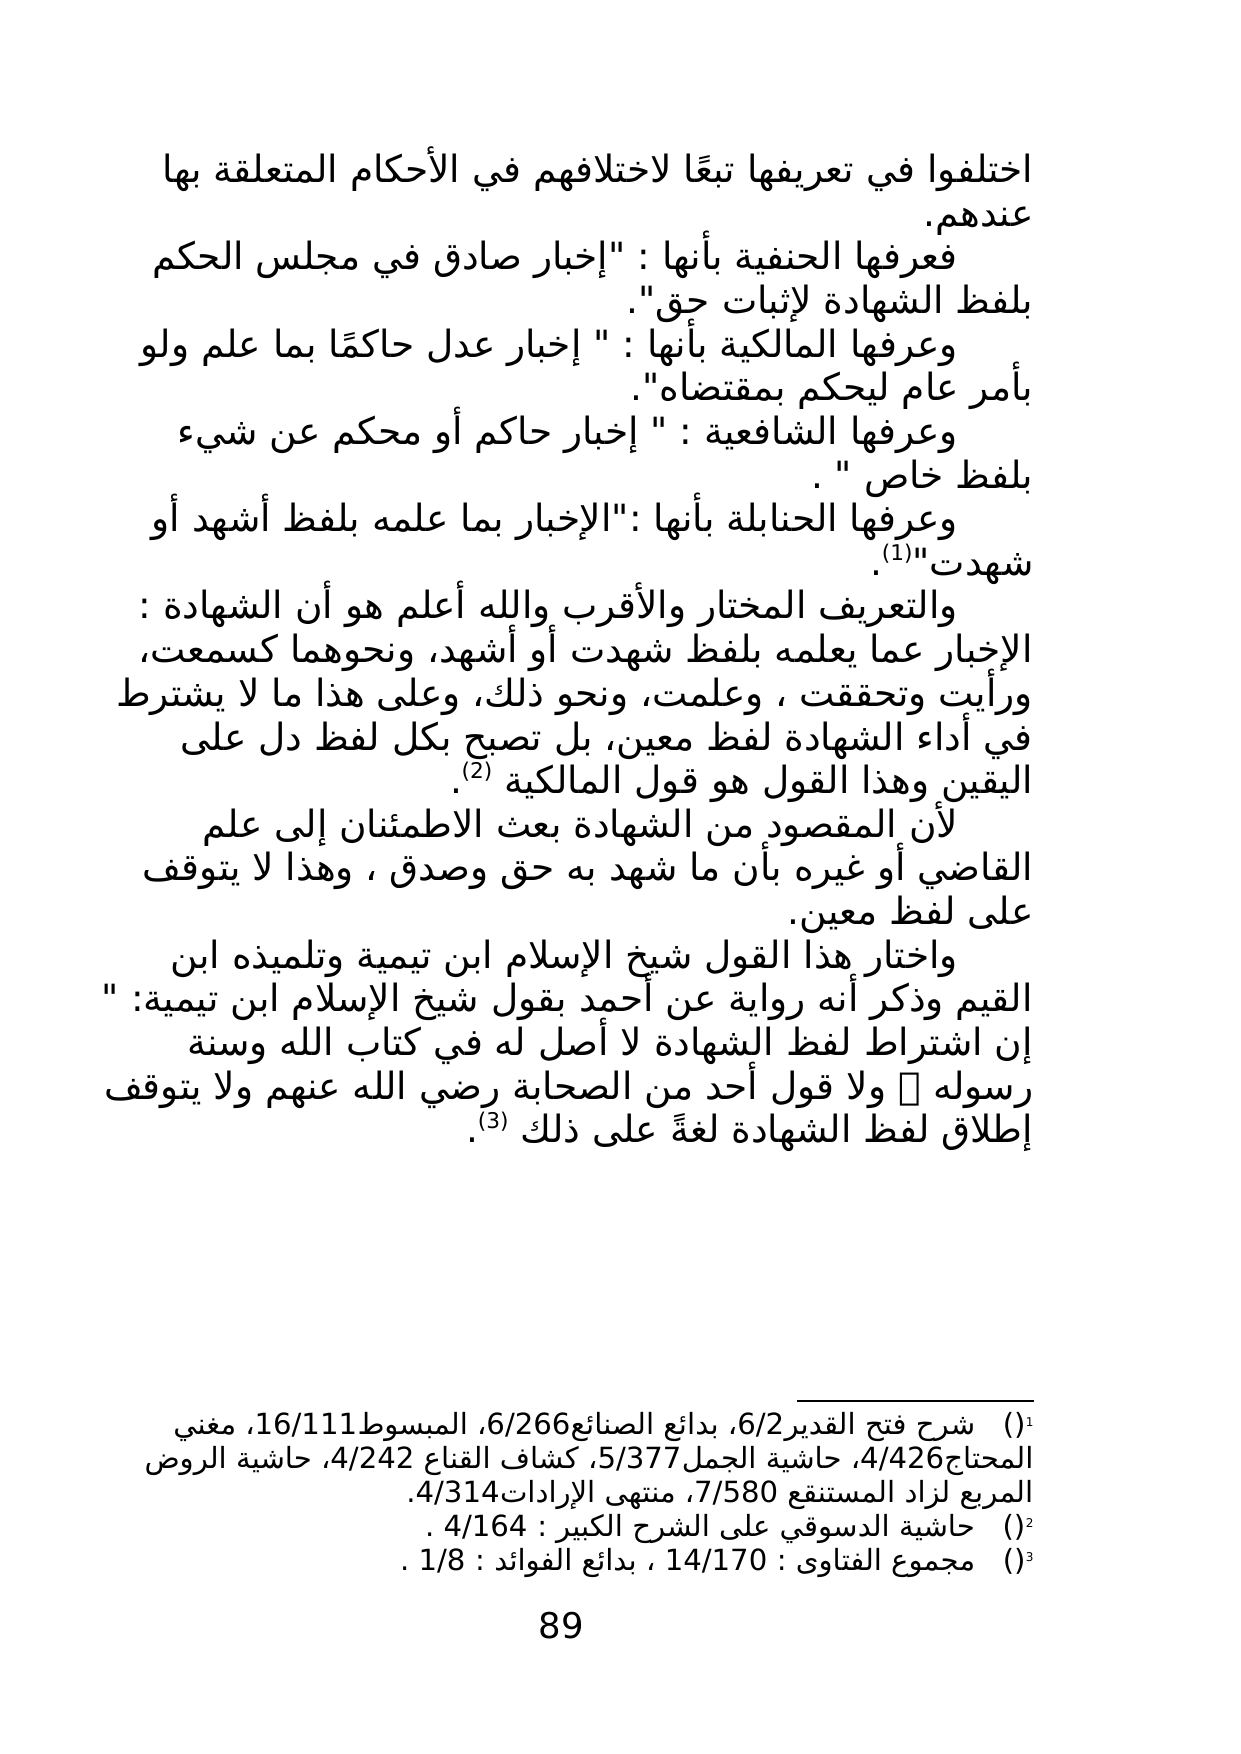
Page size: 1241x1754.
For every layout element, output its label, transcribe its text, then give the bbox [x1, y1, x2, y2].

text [89, 148, 1033, 235]
text لأن المقصود من الشهادة بعث الاطمئنان إلى علم القاضي أو غيره بأن ما شهد به حق وصدق ، وهذا لا يتوقف على لفظ معين. [89, 802, 1033, 933]
text والتعريف المختار والأقرب والله أعلم هو أن الشهادة : الإخبار عما يعلمه بلفظ شهدت أو أشهد، ونحوهما كسمعت، ورأيت وتحققت ، وعلمت، ونحو ذلك، وعلى هذا ما لا يشترط في أداء الشهادة لفظ معين، بل تصبح بكل لفظ دل على اليقين وهذا القول هو قول المالكية (). [89, 584, 1033, 802]
text وعرفها المالكية بأنها : " إخبار عدل حاكمًا بما علم ولو بأمر عام ليحكم بمقتضاه". [89, 322, 1033, 409]
text وعرفها الشافعية : " إخبار حاكم أو محكم عن شيء بلفظ خاص " . [89, 409, 1033, 497]
text وعرفها الحنابلة بأنها :"الإخبار بما علمه بلفظ أشهد أو شهدت"(). [89, 497, 1033, 584]
text واختار هذا القول شيخ الإسلام ابن تيمية وتلميذه ابن القيم وذكر أنه رواية عن أحمد بقول شيخ الإسلام ابن تيمية: " إن اشتراط لفظ الشهادة لا أصل له في كتاب الله وسنة رسوله ولا قول أحد من الصحابة رضي الله عنهم ولا يتوقف إطلاق لفظ الشهادة لغةً على ذلك (). [89, 933, 1033, 1152]
text فعرفها الحنفية بأنها : "إخبار صادق في مجلس الحكم بلفظ الشهادة لإثبات حق". [89, 235, 1033, 322]
